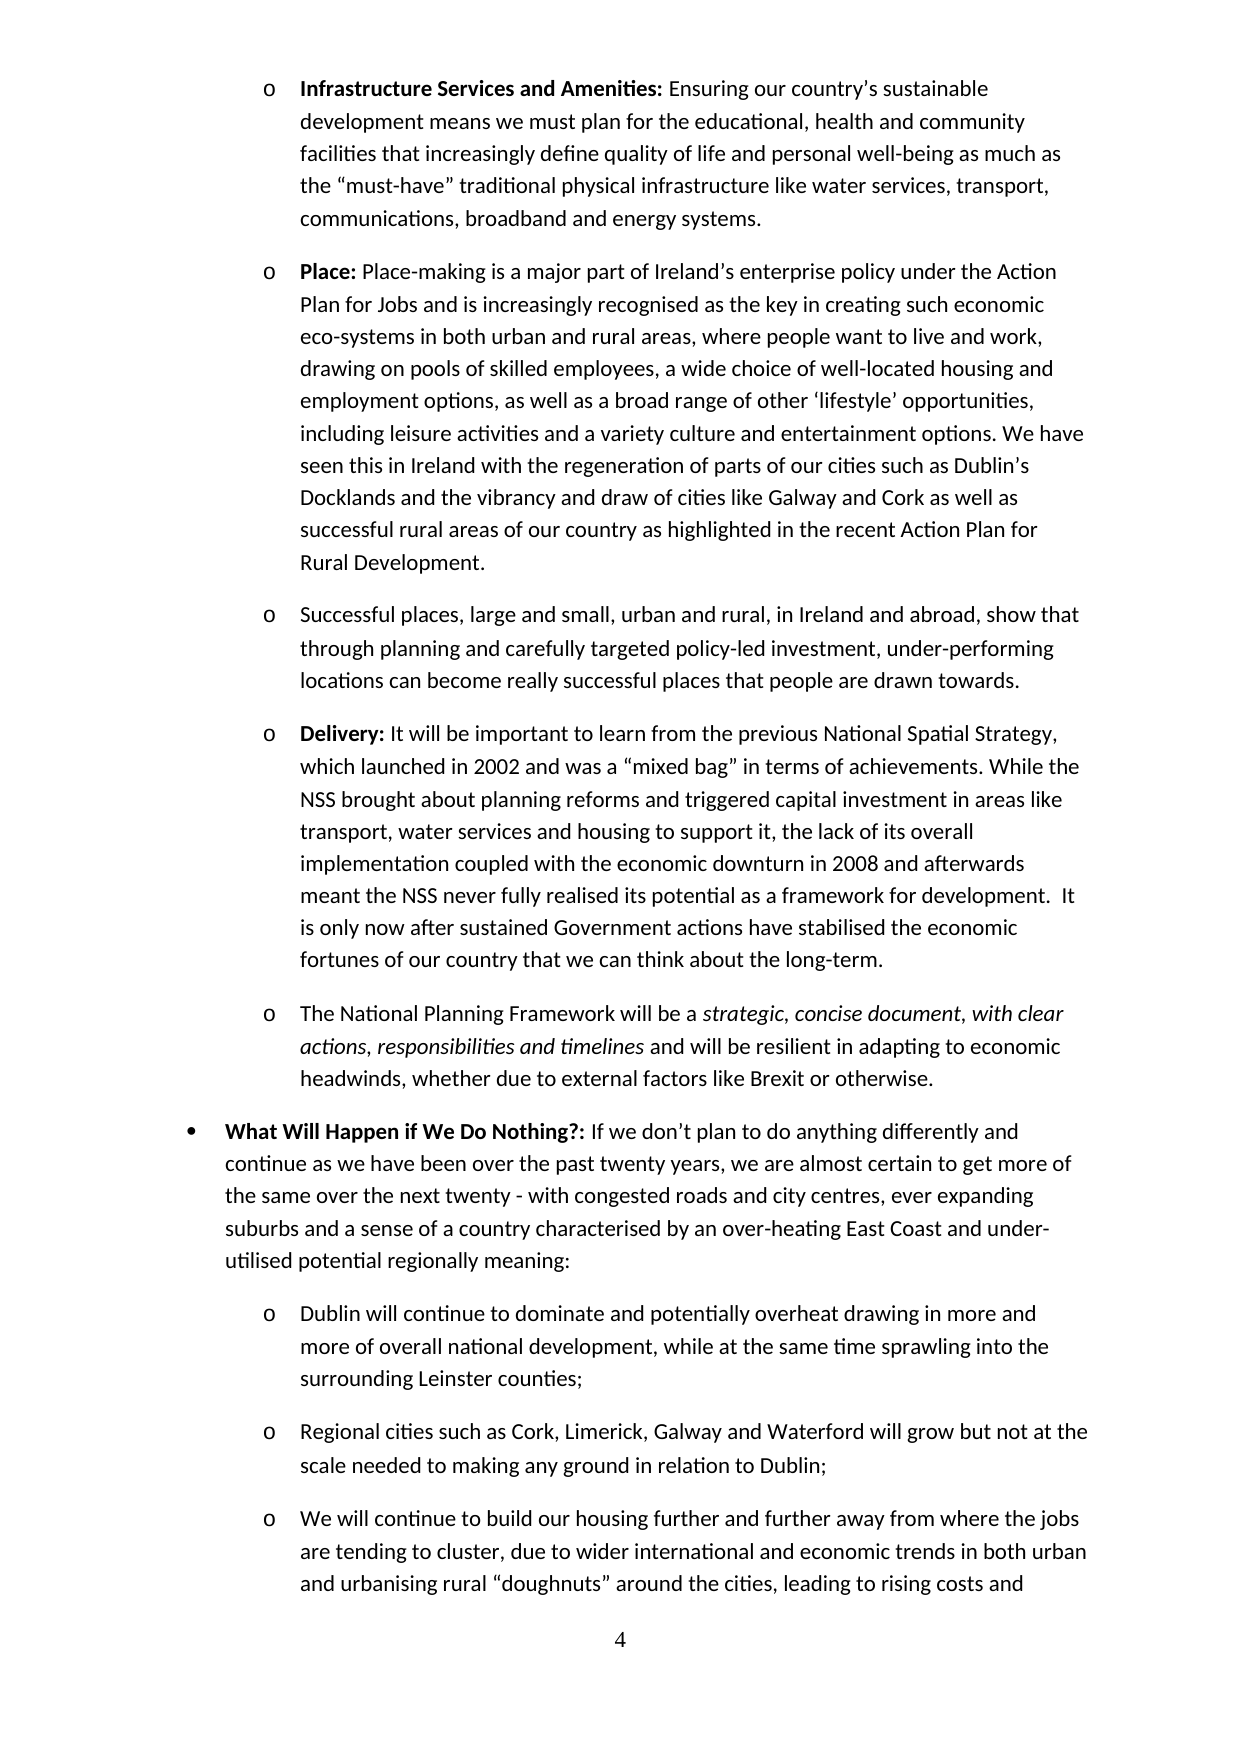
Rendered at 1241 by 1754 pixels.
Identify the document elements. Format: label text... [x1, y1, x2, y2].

list Dublin will continue to dominate and potentially overheat drawing in more and more of overall national development, while at the same time sprawling into the surrounding Leinster counties; [262, 1299, 1090, 1392]
list What Will Happen if We Do Nothing?: If we don’t plan to do anything differently and continue as we have been over the past twenty years, we are almost certain to get more of the same over the next twenty - with congested roads and city centres, ever expanding suburbs and a sense of a country characterised by an over-heating East Coast and under-utilised potential regionally meaning: [187, 1117, 1090, 1274]
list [262, 1504, 1090, 1597]
list Delivery: It will be important to learn from the previous National Spatial Strategy, which launched in 2002 and was a “mixed bag” in terms of achievements. While the NSS brought about planning reforms and triggered capital investment in areas like transport, water services and housing to support it, the lack of its overall implementation coupled with the economic downturn in 2008 and afterwards meant the NSS never fully realised its potential as a framework for development. It is only now after sustained Government actions have stabilised the economic fortunes of our country that we can think about the long-term. [262, 719, 1090, 974]
list The National Planning Framework will be a strategic, concise document, with clear actions, responsibilities and timelines and will be resilient in adapting to economic headwinds, whether due to external factors like Brexit or otherwise. [262, 999, 1090, 1092]
list Place: Place-making is a major part of Ireland’s enterprise policy under the Action Plan for Jobs and is increasingly recognised as the key in creating such economic eco-systems in both urban and rural areas, where people want to live and work, drawing on pools of skilled employees, a wide choice of well-located housing and employment options, as well as a broad range of other ‘lifestyle’ opportunities, including leisure activities and a variety culture and entertainment options. We have seen this in Ireland with the regeneration of parts of our cities such as Dublin’s Docklands and the vibrancy and draw of cities like Galway and Cork as well as successful rural areas of our country as highlighted in the recent Action Plan for Rural Development. [262, 257, 1090, 576]
list Regional cities such as Cork, Limerick, Galway and Waterford will grow but not at the scale needed to making any ground in relation to Dublin; [262, 1417, 1090, 1479]
list Infrastructure Services and Amenities: Ensuring our country’s sustainable development means we must plan for the educational, health and community facilities that increasingly define quality of life and personal well-being as much as the “must-have” traditional physical infrastructure like water services, transport, communications, broadband and energy systems. [262, 74, 1090, 232]
list Successful places, large and small, urban and rural, in Ireland and abroad, show that through planning and carefully targeted policy-led investment, under-performing locations can become really successful places that people are drawn towards. [262, 601, 1090, 694]
